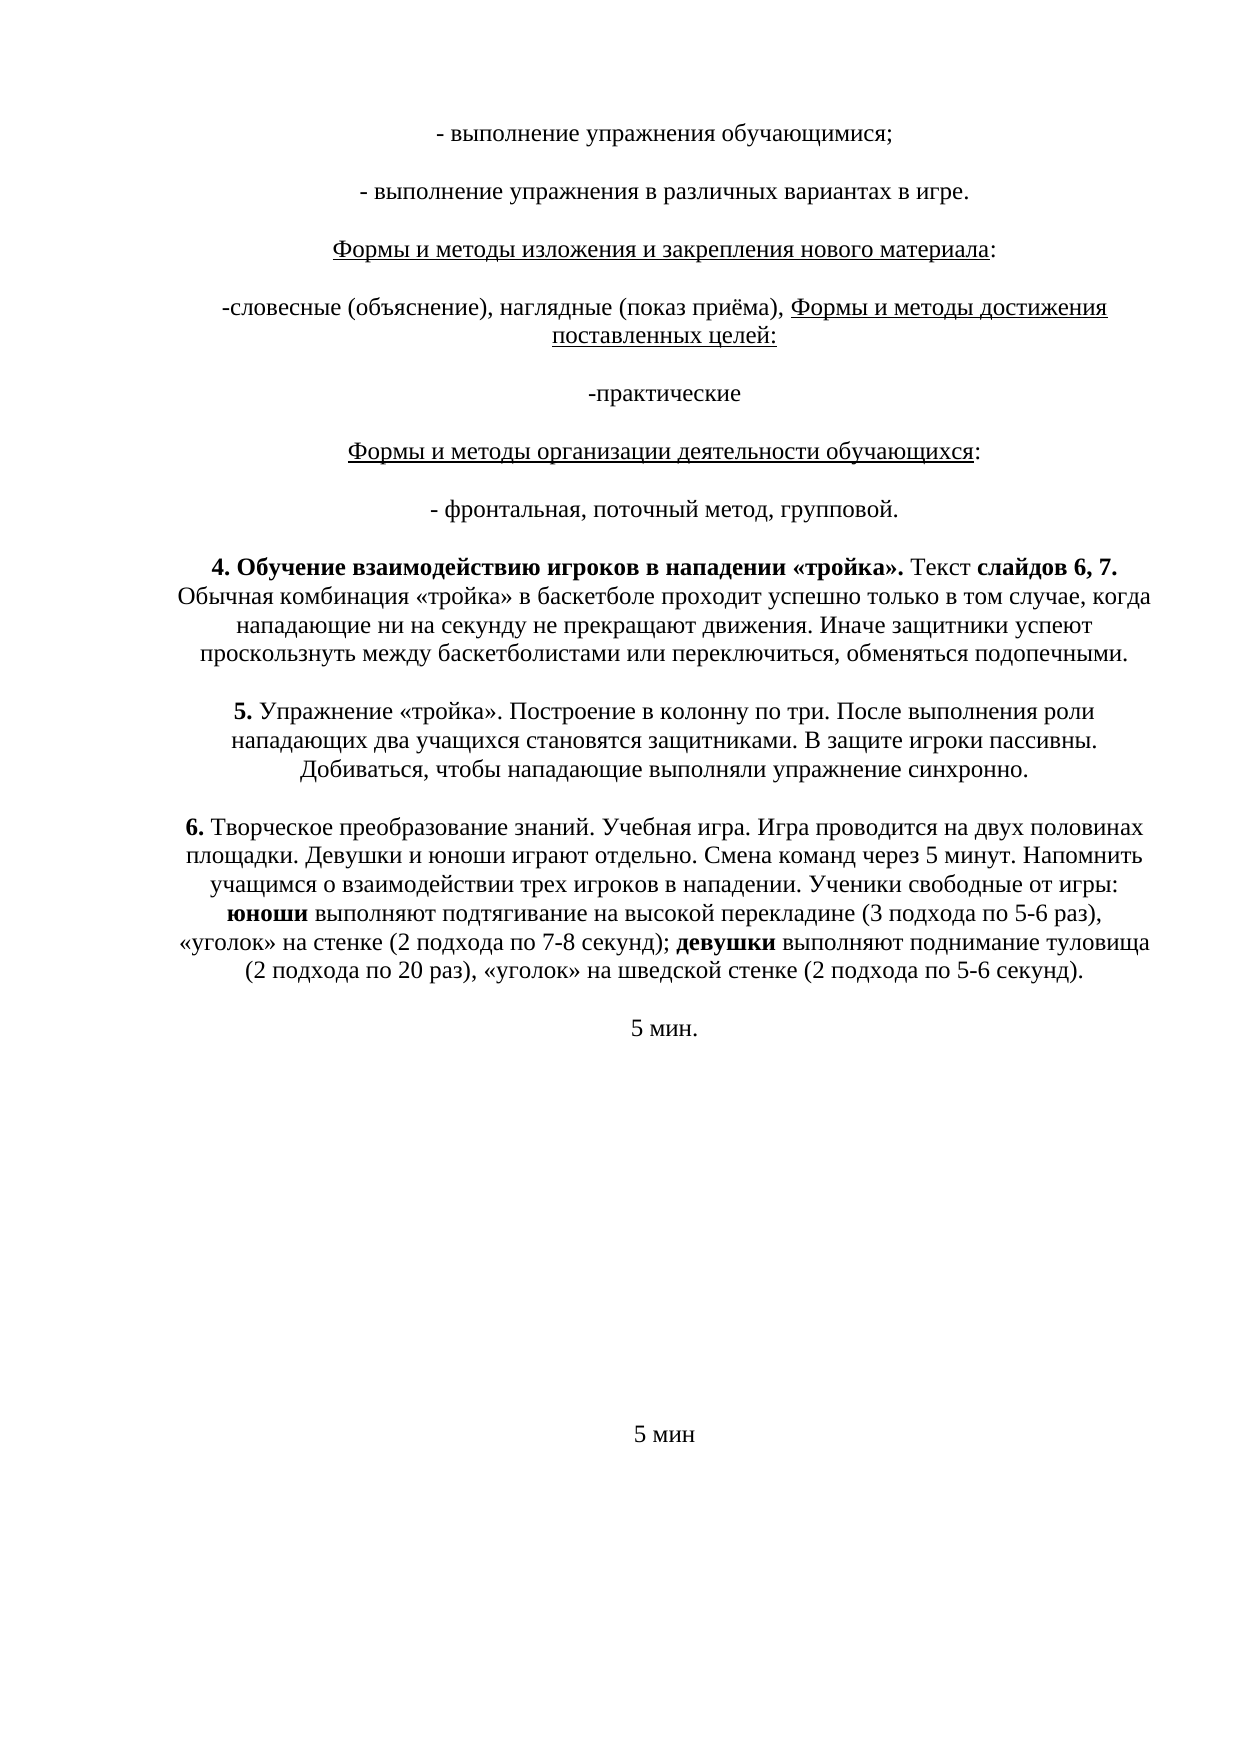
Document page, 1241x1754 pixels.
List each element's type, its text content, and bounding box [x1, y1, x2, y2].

text - выполнение упражнения в различных вариантах в игре. [177, 176, 1152, 205]
text -практические [177, 378, 1152, 407]
text - выполнение упражнения обучающимися; [177, 118, 1152, 147]
text 5. Упражнение «тройка». Построение в колонну по три. После выполнения роли нападающих два учащихся становятся защитниками. В защите игроки пассивны. Добиваться, чтобы нападающие выполняли упражнение синхронно. [177, 696, 1152, 783]
text - фронтальная, поточный метод, групповой. [177, 494, 1152, 523]
text Формы и методы изложения и закрепления нового материала: [177, 234, 1152, 263]
text Формы и методы организации деятельности обучающихся: [177, 436, 1152, 465]
text 5 мин [177, 1419, 1152, 1448]
text 5 мин. [177, 1013, 1152, 1042]
text 4. Обучение взаимодействию игроков в нападении «тройка». Текст слайдов 6, 7. Обычная комбинация «тройка» в баскетболе проходит успешно только в том случае, когда нападающие ни на секунду не прекращают движения. Иначе защитники успеют проскользнуть между баскетболистами или переключиться, обменяться подопечными. [177, 552, 1152, 667]
text -словесные (объяснение), наглядные (показ приёма), Формы и методы достижения поставленных целей: [177, 292, 1152, 349]
text 6. Творческое преобразование знаний. Учебная игра. Игра проводится на двух половинах площадки. Девушки и юноши играют отдельно. Смена команд через 5 минут. Напомнить учащимся о взаимодействии трех игроков в нападении. Ученики свободные от игры: юноши выполняют подтягивание на высокой перекладине (3 подхода по 5-6 раз), «уголок» на стенке (2 подхода по 7-8 секунд); девушки выполняют поднимание туловища (2 подхода по 20 раз), «уголок» на шведской стенке (2 подхода по 5-6 секунд). [177, 812, 1152, 984]
